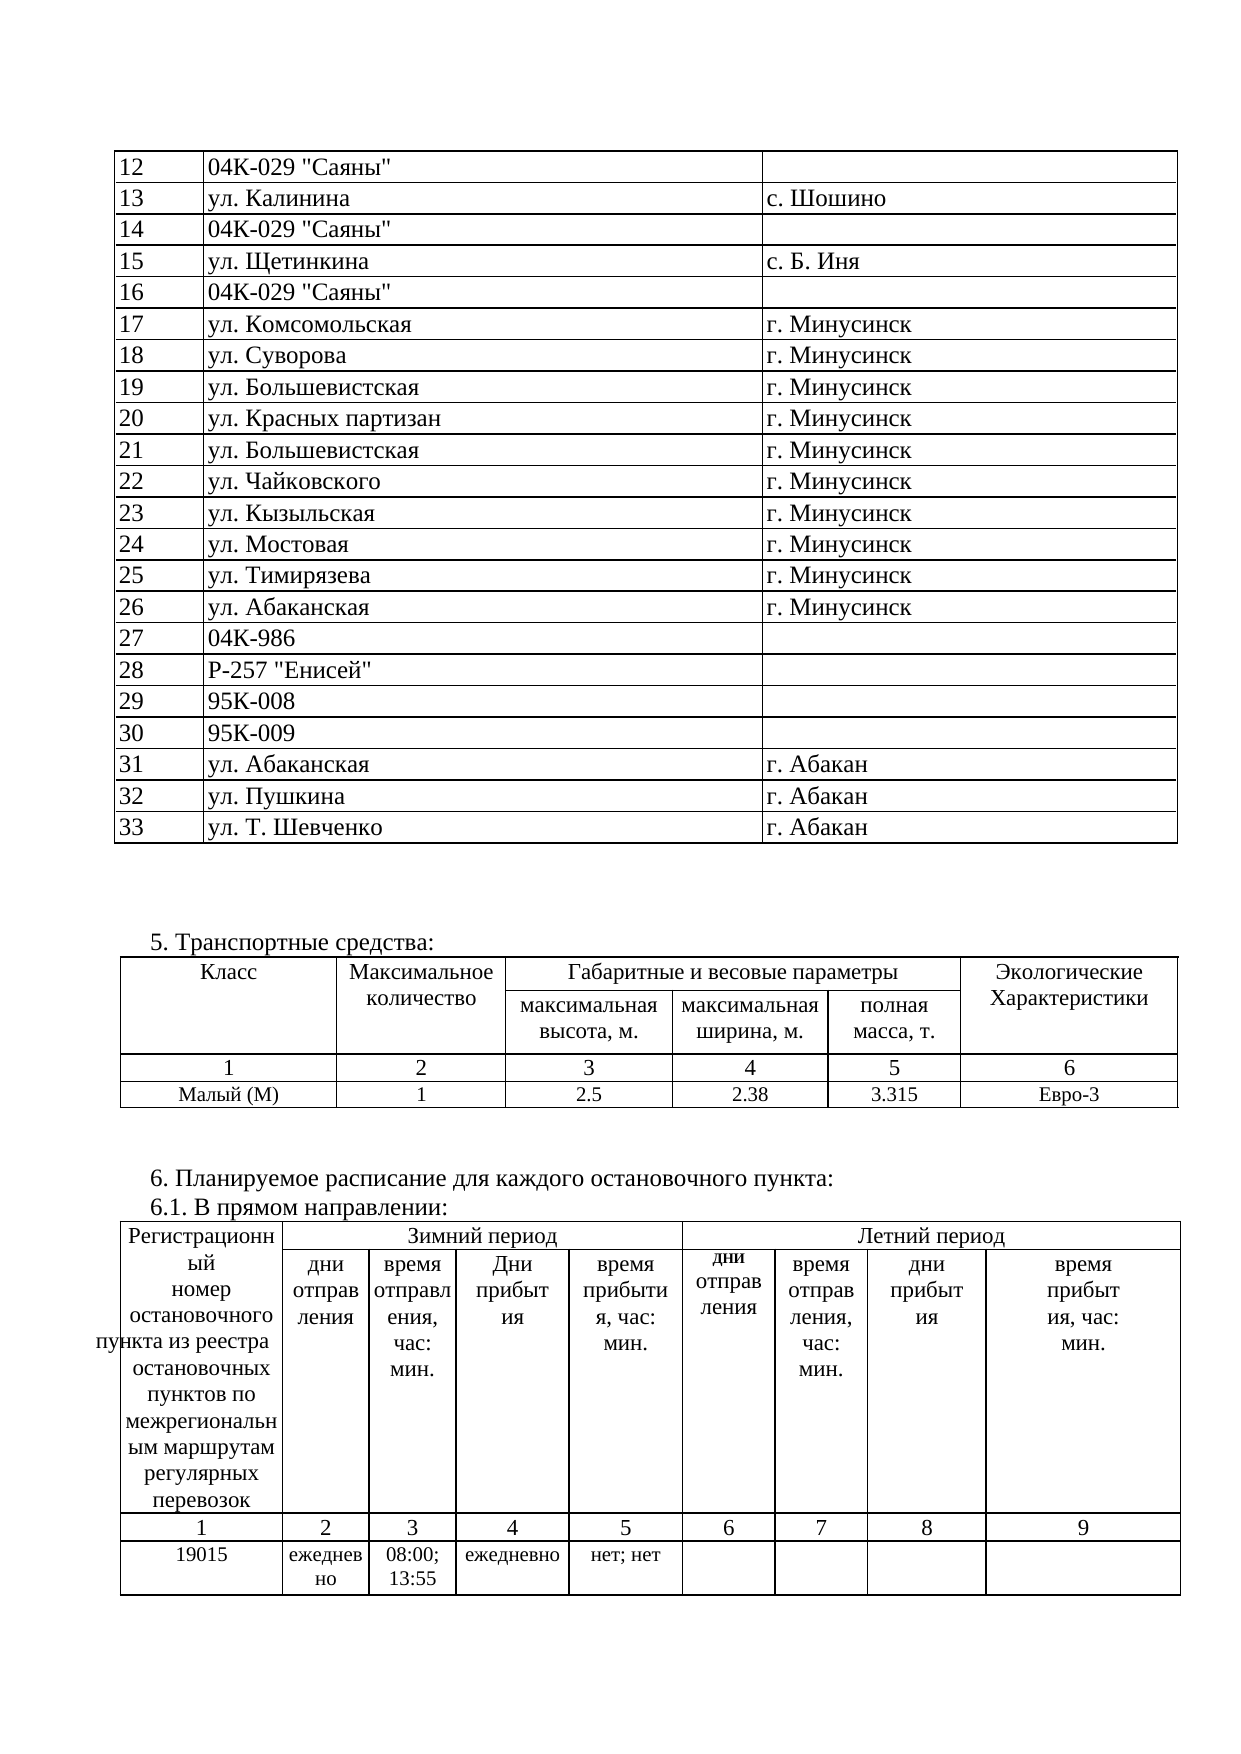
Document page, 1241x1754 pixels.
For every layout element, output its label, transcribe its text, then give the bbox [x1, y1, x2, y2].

text 5. Транспортные средства: [150, 927, 1090, 956]
table_header Экологические Характеристики [961, 958, 1177, 1053]
table_cell 95К-008 [204, 686, 762, 716]
table_cell 31 [115, 749, 203, 779]
table_cell г. Абакан [763, 779, 1177, 811]
table_cell [776, 1542, 867, 1594]
table_cell 95К-009 [204, 718, 762, 748]
table_cell 30 [115, 717, 203, 748]
table_cell 18 [115, 340, 203, 370]
table_cell [763, 276, 1177, 307]
table_cell ул. Т. Шевченко [204, 812, 762, 842]
table_cell г. Абакан [763, 748, 1177, 779]
table_cell 04К-029 "Саяны" [204, 277, 762, 307]
table_cell г. Минусинск [763, 433, 1177, 464]
table_cell г. Минусинск [763, 496, 1177, 527]
table_cell 5 [829, 1055, 960, 1081]
table_cell ул. Большевистская [204, 372, 762, 402]
table_cell ежедневно [283, 1542, 368, 1594]
table_cell 2 [283, 1514, 368, 1540]
table_cell максимальная ширина, м. [673, 991, 827, 1053]
table_cell г. Минусинск [763, 307, 1177, 339]
table_cell 27 [115, 623, 203, 653]
table_cell 8 [868, 1514, 985, 1540]
table_cell г. Минусинск [763, 370, 1177, 402]
table_header Летний период [683, 1222, 1180, 1248]
table_cell [763, 716, 1177, 748]
table_cell максимальная высота, м. [506, 991, 672, 1053]
table_header Максимальное количество [337, 958, 505, 1053]
table_cell 1 [337, 1082, 505, 1106]
table_cell Малый (М) [121, 1082, 336, 1106]
table_cell ул. Кызыльская [204, 498, 762, 527]
table_cell 23 [115, 497, 203, 527]
table_cell полная масса, т. [829, 991, 960, 1053]
table_cell ул. Комсомольская [204, 309, 762, 339]
table_cell 32 [115, 780, 203, 811]
table_cell 13 [115, 183, 203, 213]
table_cell 12 [115, 152, 203, 181]
table_cell [763, 653, 1177, 685]
table_cell г. Абакан [763, 811, 1177, 842]
table_cell 2.38 [673, 1082, 827, 1106]
table_cell 2 [337, 1055, 505, 1081]
table_cell 5 [570, 1514, 682, 1540]
table_cell ул. Абаканская [204, 749, 762, 779]
table_cell [763, 685, 1177, 716]
table_cell 21 [115, 434, 203, 464]
table_cell ул. Абаканская [204, 592, 762, 622]
table_cell 26 [115, 591, 203, 622]
table_cell 4 [457, 1514, 568, 1540]
table_cell ул. Пушкина [204, 781, 762, 811]
table_cell время отправ ления, час: мин. [776, 1250, 867, 1512]
table_cell 17 [115, 308, 203, 339]
table_cell 22 [115, 466, 203, 496]
table_cell 15 [115, 245, 203, 276]
table_cell 04К-029 "Саяны" [204, 215, 762, 244]
table_cell ул. Чайковского [204, 466, 762, 496]
table_cell 1 [121, 1055, 336, 1081]
table_cell время прибыт ия, час: мин. [987, 1250, 1180, 1512]
table_header Класс [121, 958, 336, 1053]
table_cell 1 [121, 1514, 282, 1540]
table_cell 28 [115, 654, 203, 685]
table_cell [683, 1542, 774, 1594]
table_cell 16 [115, 277, 203, 307]
table_cell ул. Тимирязева [204, 561, 762, 590]
table_cell 19 [115, 371, 203, 402]
table_cell ул. Мостовая [204, 529, 762, 559]
table_cell ежедневно [457, 1542, 568, 1594]
table_cell ул. Суворова [204, 340, 762, 370]
table_cell 3.315 [829, 1082, 960, 1106]
table_cell 25 [115, 560, 203, 590]
table_header Габаритные и весовые параметры [506, 958, 960, 989]
table_cell дни отправ ления [283, 1250, 368, 1512]
table_cell 9 [987, 1514, 1180, 1540]
table_cell г. Минусинск [763, 339, 1177, 370]
table_cell время отправл ения, час: мин. [370, 1250, 455, 1512]
table_cell с. Б. Иня [763, 244, 1177, 276]
table_cell ул. Щетинкина [204, 246, 762, 276]
table_cell ул. Красных партизан [204, 403, 762, 433]
table_cell 29 [115, 686, 203, 716]
table_cell г. Минусинск [763, 528, 1177, 559]
table_cell 2.5 [506, 1082, 672, 1106]
table_cell с. Шошино [763, 181, 1177, 213]
table_cell 33 [115, 812, 203, 842]
table_cell 4 [673, 1055, 827, 1081]
table_cell [763, 622, 1177, 653]
table_cell [763, 152, 1177, 181]
table_cell 20 [115, 403, 203, 433]
table_cell г. Минусинск [763, 402, 1177, 433]
text 6. Планируемое расписание для каждого остановочного пункта: [150, 1163, 1090, 1192]
table_cell [763, 213, 1177, 244]
table_cell 6 [961, 1055, 1177, 1081]
table_cell г. Минусинск [763, 590, 1177, 622]
table_cell Дни прибыт ия [457, 1250, 568, 1512]
table_cell [868, 1542, 985, 1594]
table_cell 04К-986 [204, 623, 762, 653]
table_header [121, 1222, 282, 1512]
table_cell 3 [506, 1055, 672, 1081]
table_cell 14 [115, 214, 203, 244]
table_cell 3 [370, 1514, 455, 1540]
table_cell время прибыти я, час: мин. [570, 1250, 682, 1512]
table_cell Евро-3 [961, 1082, 1177, 1106]
table_cell 6 [683, 1514, 774, 1540]
table_cell г. Минусинск [763, 465, 1177, 496]
table_cell г. Минусинск [763, 559, 1177, 590]
table_cell [987, 1542, 1180, 1594]
text 6.1. В прямом направлении: [150, 1192, 1090, 1221]
table_cell дни прибыт ия [868, 1250, 985, 1512]
table_cell 04К-029 "Саяны" [204, 152, 762, 181]
table_cell нет; нет [570, 1542, 682, 1594]
table_cell 08:00; 13:55 [370, 1542, 455, 1594]
table_cell 7 [776, 1514, 867, 1540]
table_header Зимний период [283, 1222, 682, 1248]
table_cell 24 [115, 529, 203, 559]
table_cell ул. Большевистская [204, 435, 762, 464]
table_cell ДНИ отправ ления [683, 1250, 774, 1512]
table_cell 19015 [121, 1542, 282, 1594]
table_cell ул. Калинина [204, 183, 762, 213]
table_cell Р-257 "Енисей" [204, 655, 762, 685]
